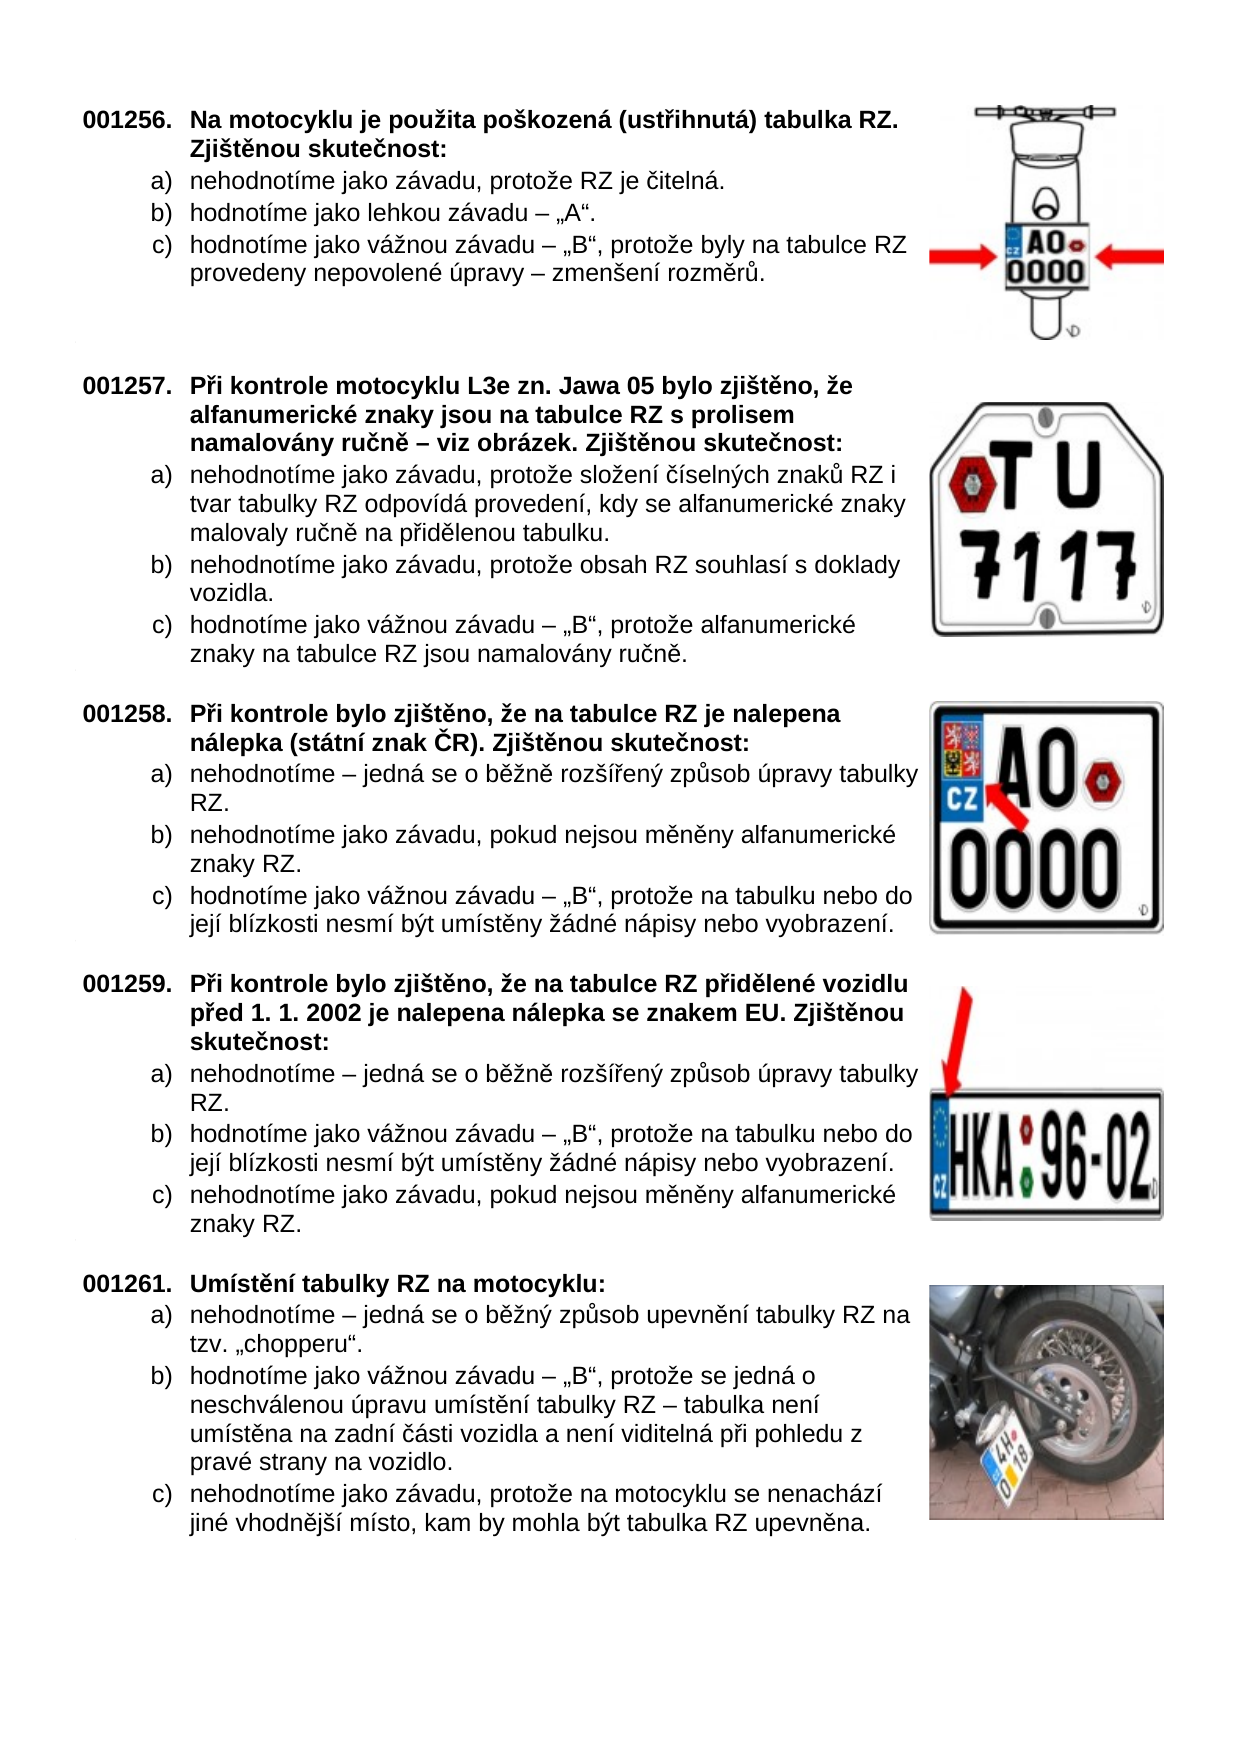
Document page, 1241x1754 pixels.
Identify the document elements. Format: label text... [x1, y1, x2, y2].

table_cell c) [75, 1478, 188, 1538]
picture [929, 1285, 1164, 1520]
table_header [925, 968, 1165, 1239]
table_header 001256. [75, 104, 188, 164]
table_header [925, 1267, 1165, 1538]
picture [929, 105, 1164, 340]
table_cell c) [75, 228, 188, 341]
table_cell nehodnotíme – jedná se o běžně rozšířený způsob úpravy tabulky RZ. [188, 1057, 925, 1118]
table_cell nehodnotíme jako závadu, protože RZ je čitelná. [188, 164, 925, 196]
picture [929, 986, 1164, 1221]
table_header 001258. [75, 697, 188, 758]
table_cell c) [75, 1179, 188, 1239]
table_cell nehodnotíme jako závadu, protože obsah RZ souhlasí s doklady vozidla. [188, 548, 925, 609]
table_header [925, 369, 1165, 669]
table_cell hodnotíme jako vážnou závadu – „B“, protože alfanumerické znaky na tabulce RZ jsou namalovány ručně. [188, 609, 925, 669]
table_header 001261. [75, 1267, 188, 1299]
table_cell hodnotíme jako vážnou závadu – „B“, protože na tabulku nebo do její blízkosti nesmí být umístěny žádné nápisy nebo vyobrazení. [188, 879, 925, 940]
table_header Při kontrole bylo zjištěno, že na tabulce RZ je nalepena nálepka (státní znak ČR). Zjištěnou skutečnost: [188, 697, 925, 758]
table_cell a) [75, 1057, 188, 1118]
table_cell hodnotíme jako lehkou závadu – „A“. [188, 196, 925, 228]
table_header [925, 697, 1165, 940]
table_header Na motocyklu je použita poškozená (ustřihnutá) tabulka RZ. Zjištěnou skutečnost: [188, 104, 925, 164]
table_cell hodnotíme jako vážnou závadu – „B“, protože na tabulku nebo do její blízkosti nesmí být umístěny žádné nápisy nebo vyobrazení. [188, 1118, 925, 1178]
table_header Při kontrole bylo zjištěno, že na tabulce RZ přidělené vozidlu před 1. 1. 2002 je nalepena nálepka se znakem EU. Zjištěnou skutečnost: [188, 968, 925, 1057]
table_cell b) [75, 1360, 188, 1478]
table_cell nehodnotíme – jedná se o běžně rozšířený způsob úpravy tabulky RZ. [188, 758, 925, 818]
picture [929, 701, 1164, 936]
table_cell nehodnotíme jako závadu, pokud nejsou měněny alfanumerické znaky RZ. [188, 819, 925, 879]
table_cell b) [75, 819, 188, 879]
table_cell c) [75, 609, 188, 669]
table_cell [188, 1478, 925, 1538]
table_cell b) [75, 548, 188, 609]
table_cell hodnotíme jako vážnou závadu – „B“, protože byly na tabulce RZ provedeny nepovolené úpravy – zmenšení rozměrů. [188, 228, 925, 341]
table_cell a) [75, 758, 188, 818]
table_cell c) [75, 879, 188, 940]
table_header Při kontrole motocyklu L3e zn. Jawa 05 bylo zjištěno, že alfanumerické znaky jsou na tabulce RZ s prolisem namalovány ručně – viz obrázek. Zjištěnou skutečnost: [188, 369, 925, 459]
table_cell nehodnotíme – jedná se o běžný způsob upevnění tabulky RZ na tzv. „chopperu“. [188, 1299, 925, 1359]
table_cell a) [75, 459, 188, 548]
table_header Umístění tabulky RZ na motocyklu: [188, 1267, 925, 1299]
table_header 001257. [75, 369, 188, 459]
table_cell nehodnotíme jako závadu, pokud nejsou měněny alfanumerické znaky RZ. [188, 1179, 925, 1239]
table_header 001259. [75, 968, 188, 1057]
table_header [925, 104, 1165, 341]
table_cell a) [75, 164, 188, 196]
table_cell nehodnotíme jako závadu, protože složení číselných znaků RZ i tvar tabulky RZ odpovídá provedení, kdy se alfanumerické znaky malovaly ručně na přidělenou tabulku. [188, 459, 925, 548]
table_cell b) [75, 1118, 188, 1178]
table_cell a) [75, 1299, 188, 1359]
table_cell hodnotíme jako vážnou závadu – „B“, protože se jedná o neschválenou úpravu umístění tabulky RZ – tabulka není umístěna na zadní části vozidla a není viditelná při pohledu z pravé strany na vozidlo. [188, 1360, 925, 1478]
picture [929, 402, 1164, 637]
table_cell b) [75, 196, 188, 228]
